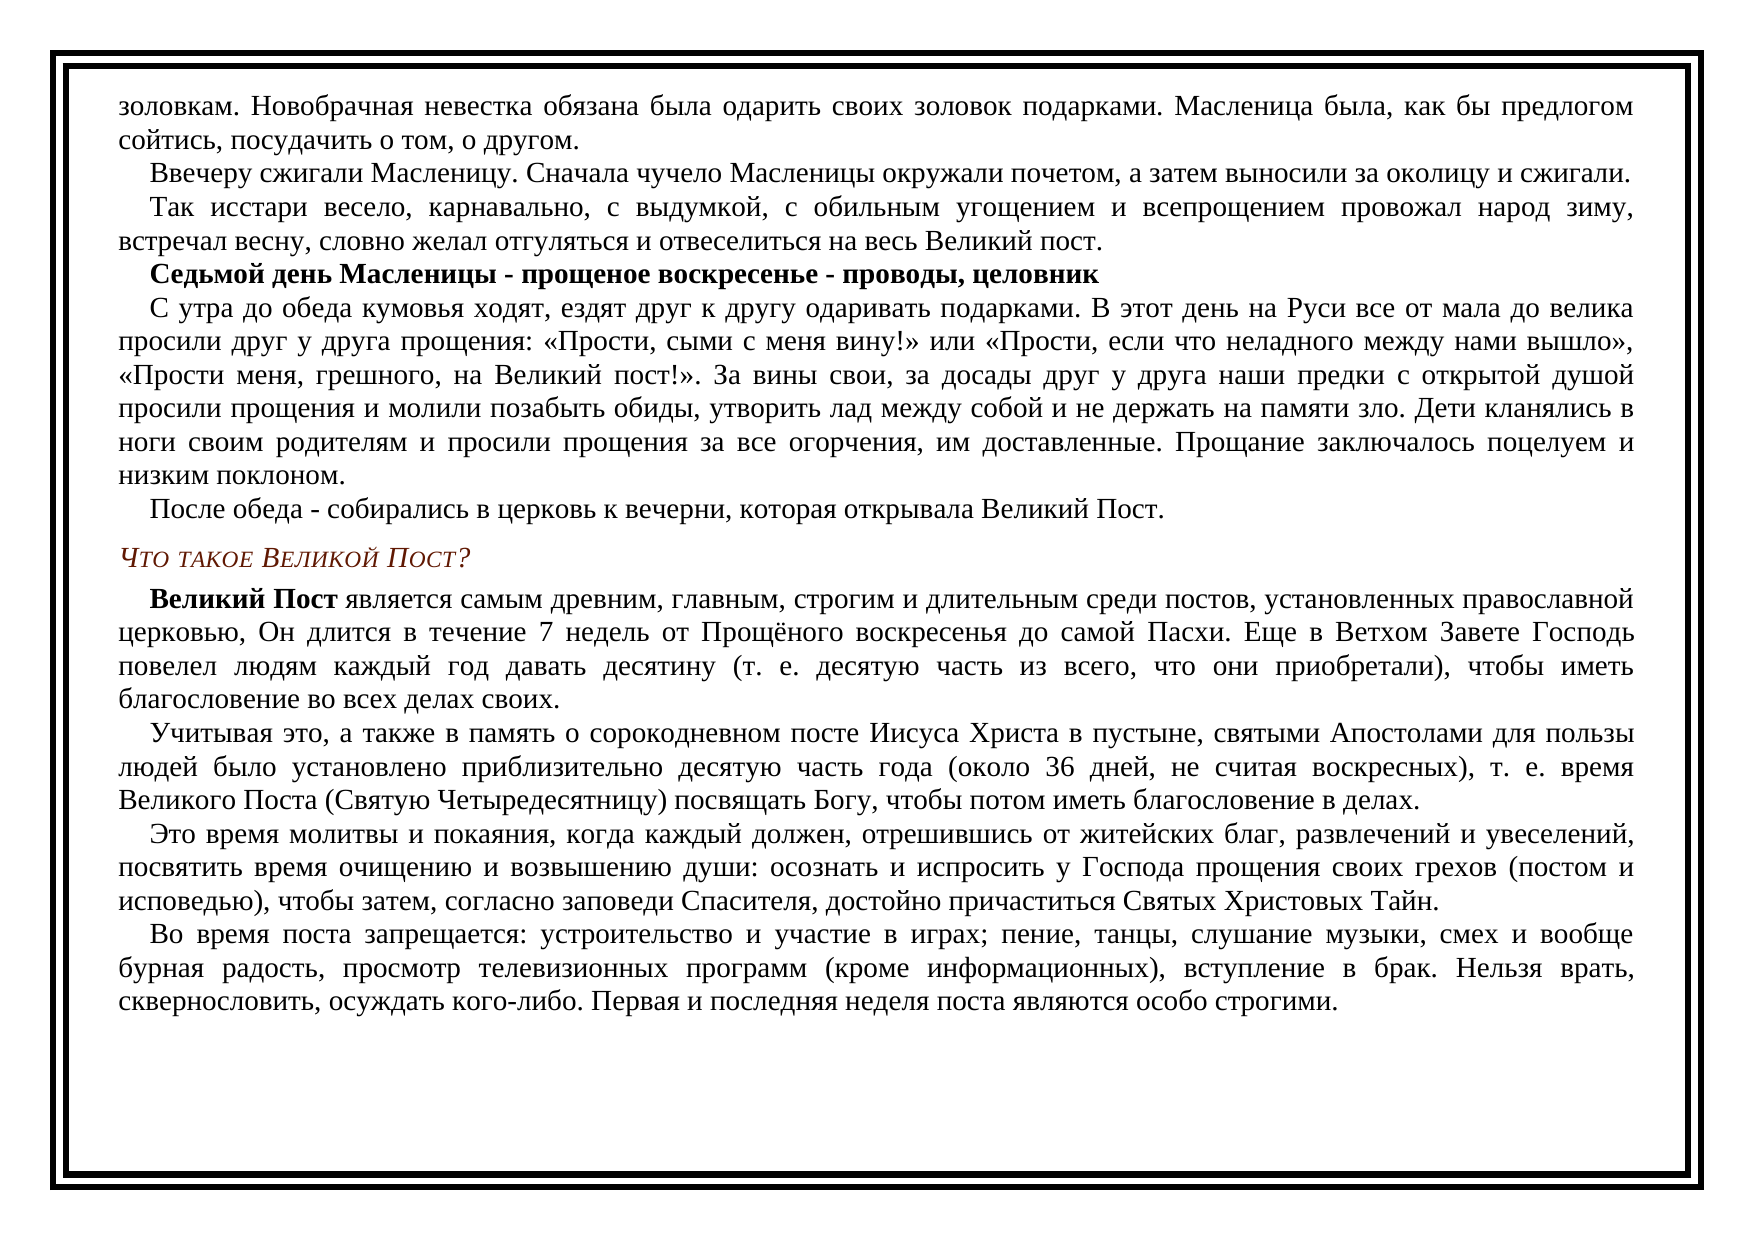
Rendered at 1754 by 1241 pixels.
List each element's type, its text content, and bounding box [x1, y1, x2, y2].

subtitle Что такое Великой Пост? [118, 540, 1636, 574]
text Это время молитвы и покаяния, когда каждый должен, отрешившись от житейских благ, развлечений и увеселений, посвятить время очищению и возвышению души: осознать и испросить у Господа прощения своих грехов (постом и исповедью), чтобы затем, согласно заповеди Спасителя, достойно причаститься Святых Христовых Тайн. [118, 816, 1636, 916]
text Великий Пост является самым древним, главным, строгим и длительным среди постов, установленных православной церковью, Он длится в течение 7 недель от Прощёного воскресенья до самой Пасхи. Еще в Ветхом Завете Господь повелел людям каждый год давать десятину (т. е. десятую часть из всего, что они приобретали), чтобы иметь благословение во всех делах своих. [118, 581, 1636, 715]
text Ввечеру сжигали Масленицу. Сначала чучело Масленицы окружали почетом, а затем выносили за околицу и сжигали. [118, 156, 1636, 189]
text Во время поста запрещается: устроительство и участие в играх; пение, танцы, слушание музыки, смех и вообще бурная радость, просмотр телевизионных программ (кроме информационных), вступление в брак. Нельзя врать, сквернословить, осуждать кого-либо. Первая и последняя неделя поста являются особо строгими. [118, 916, 1636, 1017]
text С утра до обеда кумовья ходят, ездят друг к другу одаривать подарками. В этот день на Руси все от мала до велика просили друг у друга прощения: «Прости, сыми с меня вину!» или «Прости, если что неладного между нами вышло», «Прости меня, грешного, на Великий пост!». За вины свои, за досады друг у друга наши предки с открытой душой просили прощения и молили позабыть обиды, утворить лад между собой и не держать на памяти зло. Дети кланялись в ноги своим родителям и просили прощения за все огорчения, им доставленные. Прощание заключалось поцелуем и низким поклоном. [118, 290, 1636, 491]
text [118, 88, 1636, 156]
text Учитывая это, а также в память о сорокодневном посте Иисуса Христа в пустыне, святыми Апостолами для пользы людей было установлено приблизительно десятую часть года (около 36 дней, не считая воскресных), т. е. время Великого Поста (Святую Четыредесятницу) посвящать Богу, чтобы потом иметь благословение в делах. [118, 715, 1636, 816]
text После обеда - собирались в церковь к вечерни, которая открывала Великий Пост. [118, 491, 1636, 524]
text Седьмой день Масленицы - прощеное воскресенье - проводы, целовник [118, 256, 1636, 290]
text Так исстари весело, карнавально, с выдумкой, с обильным угощением и всепрощением провожал народ зиму, встречал весну, словно желал отгуляться и отвеселиться на весь Великий пост. [118, 189, 1636, 256]
